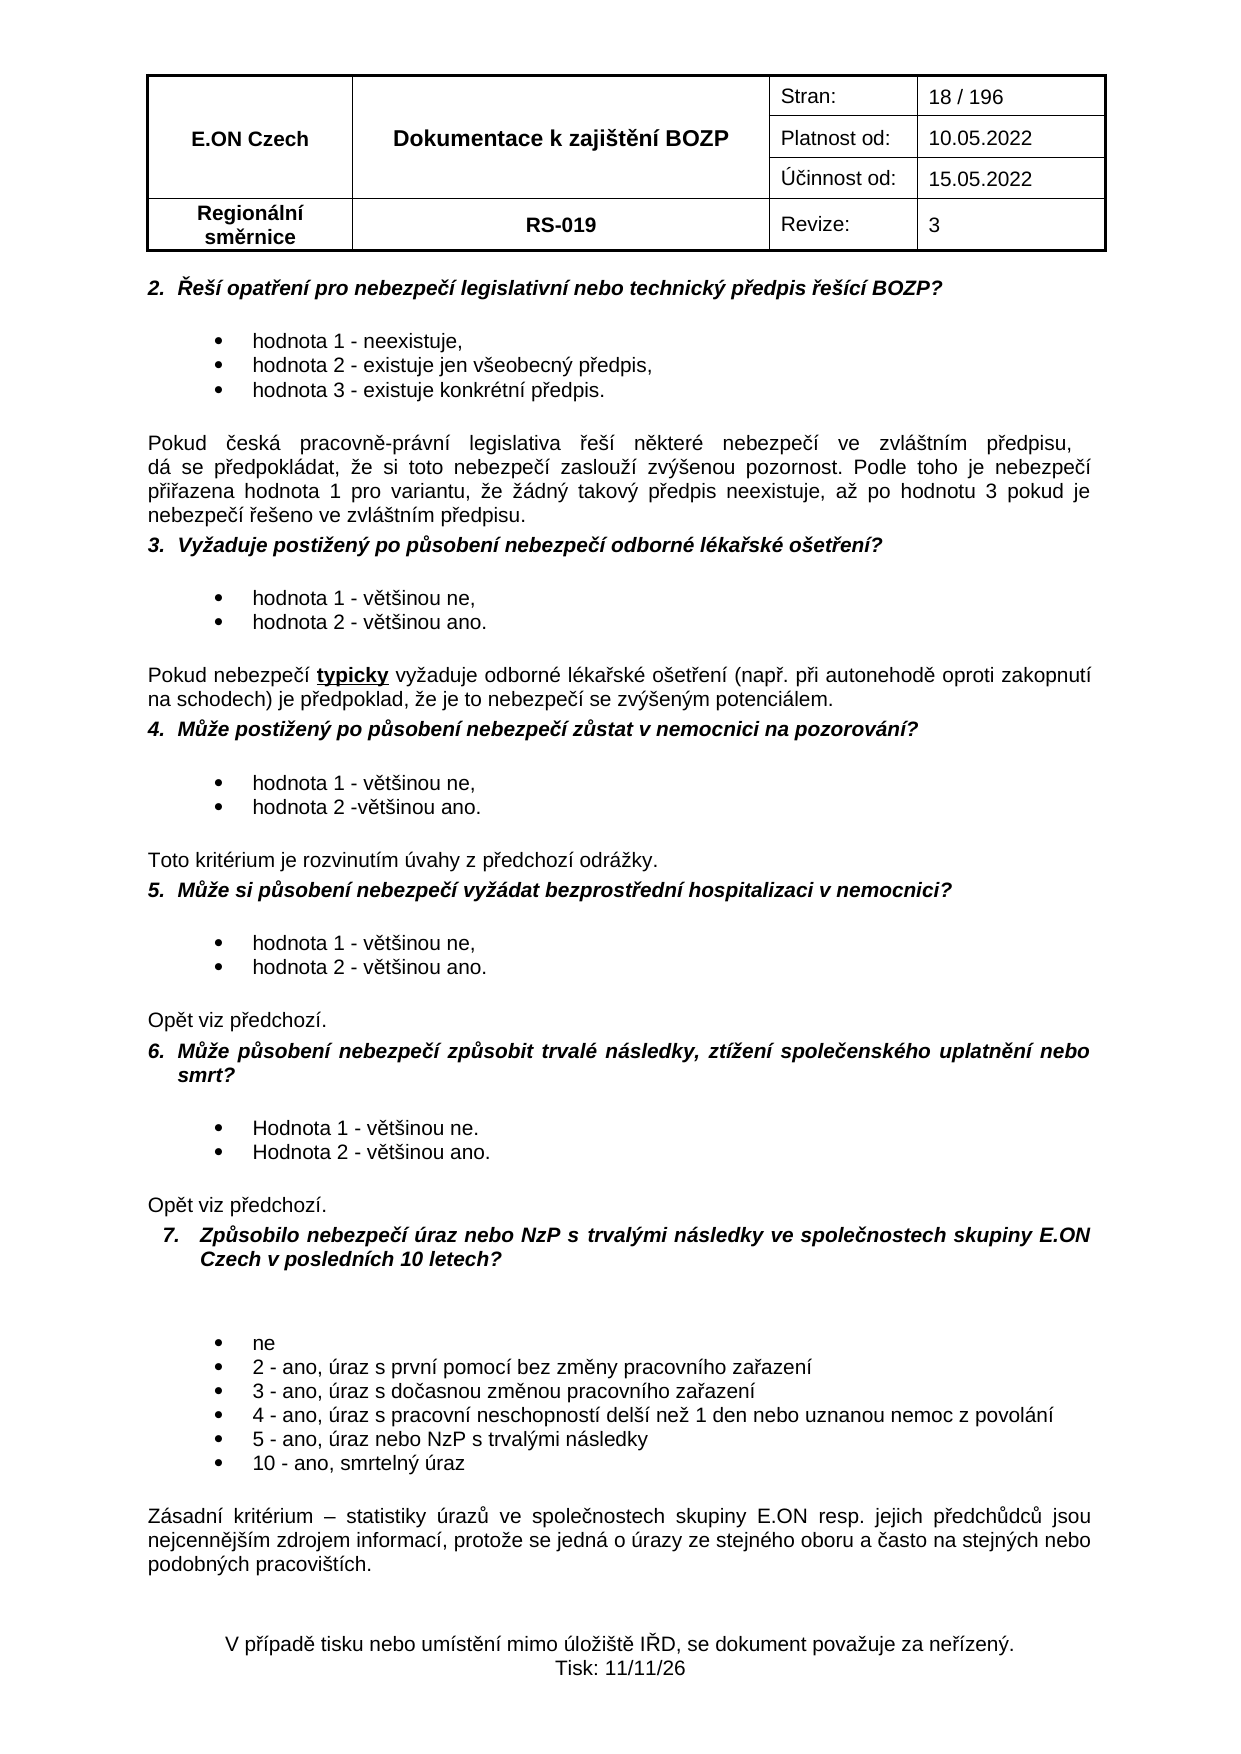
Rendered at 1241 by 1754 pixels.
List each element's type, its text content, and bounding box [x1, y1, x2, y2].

list Může působení nebezpečí způsobit trvalé následky, ztížení společenského uplatnění nebo smrt? [148, 1038, 1092, 1086]
list hodnota 1 - většinou ne, [215, 586, 1092, 610]
list 2 - ano, úraz s první pomocí bez změny pracovního zařazení [215, 1354, 1092, 1378]
list Vyžaduje postižený po působení nebezpečí odborné lékařské ošetření? [148, 533, 1092, 557]
list Může postižený po působení nebezpečí zůstat v nemocnici na pozorování? [148, 717, 1092, 741]
list Může si působení nebezpečí vyžádat bezprostřední hospitalizaci v nemocnici? [148, 878, 1092, 902]
list hodnota 2 - většinou ano. [215, 955, 1092, 979]
list 4 - ano, úraz s pracovní neschopností delší než 1 den nebo uznanou nemoc z povolání [215, 1403, 1092, 1427]
list hodnota 3 - existuje konkrétní předpis. [215, 377, 1092, 401]
list ne [215, 1330, 1092, 1354]
list hodnota 2 - většinou ano. [215, 610, 1092, 634]
list hodnota 1 - většinou ne, [215, 770, 1092, 794]
list 10 - ano, smrtelný úraz [215, 1451, 1092, 1475]
text Pokud česká pracovně-právní legislativa řeší některé nebezpečí ve zvláštním předpisu, dá se předpokládat, že si toto nebezpečí zaslouží zvýšenou pozornost. Podle toho je nebezpečí přiřazena hodnota 1 pro variantu, že žádný takový předpis neexistuje, až po hodnotu 3 pokud je nebezpečí řešeno ve zvláštním předpisu. [148, 431, 1092, 526]
list hodnota 1 - většinou ne, [215, 931, 1092, 955]
text Pokud nebezpečí typicky vyžaduje odborné lékařské ošetření (např. při autonehodě oproti zakopnutí na schodech) je předpoklad, že je to nebezpečí se zvýšeným potenciálem. [148, 663, 1092, 711]
text Toto kritérium je rozvinutím úvahy z předchozí odrážky. [148, 848, 1092, 872]
list Hodnota 1 - většinou ne. [215, 1116, 1092, 1140]
list Způsobilo nebezpečí úraz nebo NzP s trvalými následky ve společnostech skupiny E.ON Czech v posledních 10 letech? [162, 1223, 1092, 1271]
text Opět viz předchozí. [148, 1193, 1092, 1217]
list Hodnota 2 - většinou ano. [215, 1140, 1092, 1164]
text Zásadní kritérium – statistiky úrazů ve společnostech skupiny E.ON resp. jejich předchůdců jsou nejcennějším zdrojem informací, protože se jedná o úrazy ze stejného oboru a často na stejných nebo podobných pracovištích. [148, 1504, 1092, 1576]
list 3 - ano, úraz s dočasnou změnou pracovního zařazení [215, 1378, 1092, 1403]
list hodnota 2 - existuje jen všeobecný předpis, [215, 353, 1092, 377]
list Řeší opatření pro nebezpečí legislativní nebo technický předpis řešící BOZP? [148, 276, 1092, 300]
list hodnota 1 - neexistuje, [215, 329, 1092, 353]
text Opět viz předchozí. [148, 1008, 1092, 1032]
list 5 - ano, úraz nebo NzP s trvalými následky [215, 1427, 1092, 1451]
list hodnota 2 -většinou ano. [215, 794, 1092, 818]
